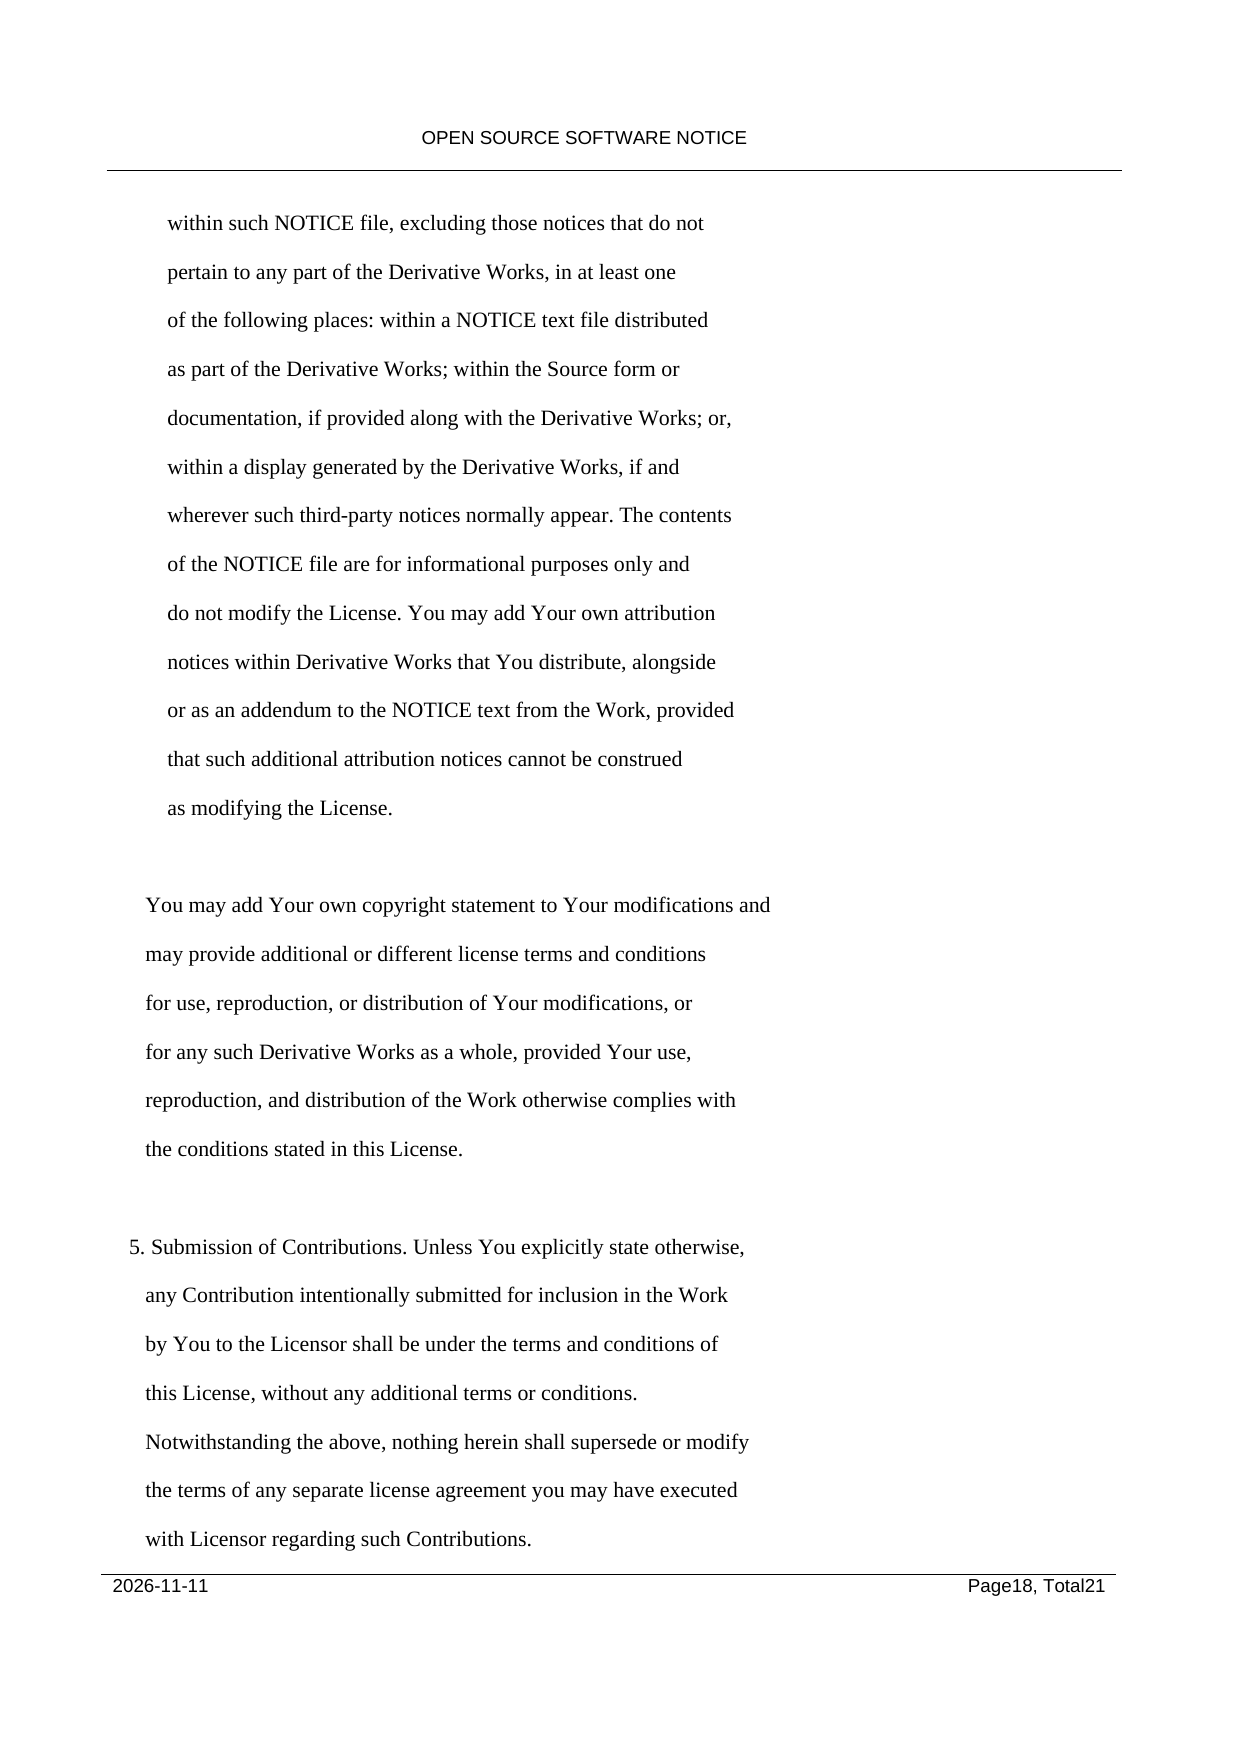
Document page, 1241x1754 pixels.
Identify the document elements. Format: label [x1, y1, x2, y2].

text [112, 206, 1128, 1555]
